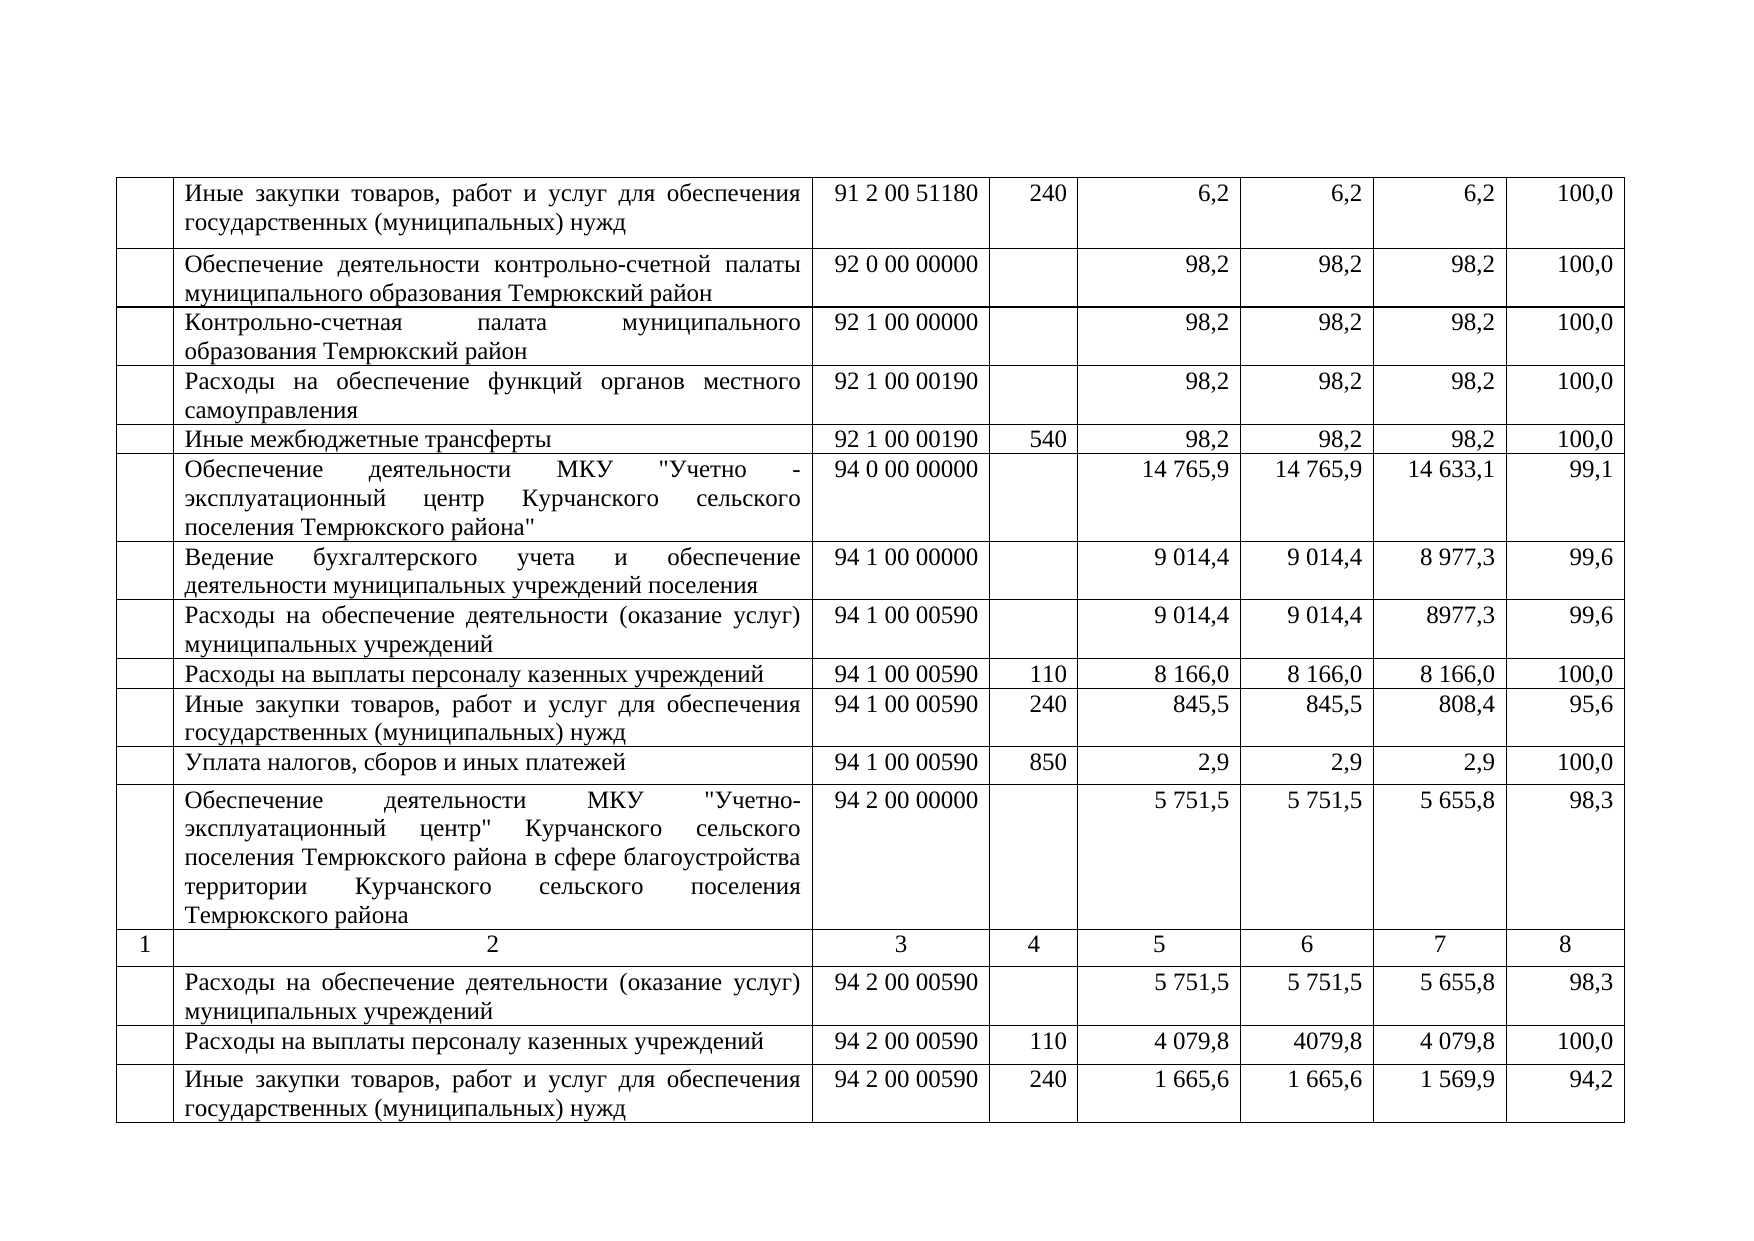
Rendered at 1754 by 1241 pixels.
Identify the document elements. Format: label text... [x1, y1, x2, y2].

table_cell 92 0 00 00000 [813, 249, 989, 306]
table_cell 94 0 00 00000 [813, 454, 989, 541]
table_cell 8 166,0 [1374, 659, 1506, 688]
table_cell 8977,3 [1374, 600, 1506, 658]
table_cell [117, 747, 173, 784]
table_cell 100,0 [1507, 659, 1624, 688]
table_cell [117, 785, 173, 928]
table_cell 98,3 [1507, 967, 1624, 1025]
table_cell 94 1 00 00590 [813, 689, 989, 746]
table_cell [990, 308, 1077, 365]
table_cell 8 [1507, 930, 1624, 966]
table_cell 94 2 00 00000 [813, 785, 989, 928]
table_cell 100,0 [1507, 1026, 1624, 1063]
table_cell 808,4 [1374, 689, 1506, 746]
table_cell Иные закупки товаров, работ и услуг для обеспечения государственных (муниципальных) нужд [174, 178, 812, 248]
table_cell 9 014,4 [1078, 542, 1240, 599]
table_cell [117, 249, 173, 306]
table_cell Контрольно-счетная палата муниципального образования Темрюкский район [174, 308, 812, 365]
table_cell 1 [117, 930, 173, 966]
table_cell [117, 967, 173, 1025]
table_cell 3 [813, 930, 989, 966]
table_cell 99,6 [1507, 542, 1624, 599]
table_cell [117, 1065, 173, 1122]
table_cell 100,0 [1507, 366, 1624, 423]
table_cell 1 569,9 [1374, 1065, 1506, 1122]
table_cell 94,2 [1507, 1065, 1624, 1122]
table_cell 9 014,4 [1241, 542, 1373, 599]
table_cell 110 [990, 1026, 1077, 1063]
table_cell Обеспечение деятельности контрольно-счетной палаты муниципального образования Темрюкский район [174, 249, 812, 306]
table_cell Ведение бухгалтерского учета и обеспечение деятельности муниципальных учреждений поселения [174, 542, 812, 599]
table_cell 14 633,1 [1374, 454, 1506, 541]
table_cell 4 079,8 [1374, 1026, 1506, 1063]
table_cell 5 655,8 [1374, 785, 1506, 928]
table_cell 98,2 [1374, 425, 1506, 453]
table_cell Расходы на обеспечение деятельности (оказание услуг) муниципальных учреждений [174, 967, 812, 1025]
table_cell 98,3 [1507, 785, 1624, 928]
table_cell [990, 366, 1077, 423]
table_cell [990, 249, 1077, 306]
table_cell 850 [990, 747, 1077, 784]
table_cell [117, 542, 173, 599]
table_cell 94 2 00 00590 [813, 1026, 989, 1063]
table_cell 8 977,3 [1374, 542, 1506, 599]
table_cell 92 1 00 00000 [813, 308, 989, 365]
table_cell Иные закупки товаров, работ и услуг для обеспечения государственных (муниципальных) нужд [174, 1065, 812, 1122]
table_cell 110 [990, 659, 1077, 688]
table_cell 98,2 [1241, 249, 1373, 306]
table_cell 2,9 [1078, 747, 1240, 784]
table_cell 98,2 [1241, 308, 1373, 365]
table_cell 98,2 [1241, 425, 1373, 453]
table_cell [117, 600, 173, 658]
table_cell [117, 659, 173, 688]
table_cell 99,6 [1507, 600, 1624, 658]
table_cell 98,2 [1374, 308, 1506, 365]
table_cell Расходы на обеспечение функций органов местного самоуправления [174, 366, 812, 423]
table_cell [990, 600, 1077, 658]
table_cell Уплата налогов, сборов и иных платежей [174, 747, 812, 784]
table_cell 240 [990, 178, 1077, 248]
table_cell 5 751,5 [1078, 785, 1240, 928]
table_cell [990, 967, 1077, 1025]
table_cell 6,2 [1374, 178, 1506, 248]
table_cell 100,0 [1507, 747, 1624, 784]
table_cell [117, 178, 173, 248]
table_cell 7 [1374, 930, 1506, 966]
table_cell 98,2 [1374, 249, 1506, 306]
table_cell 94 2 00 00590 [813, 1065, 989, 1122]
table_cell 95,6 [1507, 689, 1624, 746]
table_cell [117, 366, 173, 423]
table_cell 2 [174, 930, 812, 966]
table_cell 4079,8 [1241, 1026, 1373, 1063]
table_cell 5 751,5 [1241, 967, 1373, 1025]
table_cell 91 2 00 51180 [813, 178, 989, 248]
table_cell 94 2 00 00590 [813, 967, 989, 1025]
table_cell 8 166,0 [1241, 659, 1373, 688]
table_cell 100,0 [1507, 249, 1624, 306]
table_cell 4 079,8 [1078, 1026, 1240, 1063]
table_cell 9 014,4 [1078, 600, 1240, 658]
table_cell 5 751,5 [1078, 967, 1240, 1025]
table_cell 98,2 [1078, 308, 1240, 365]
table_cell 100,0 [1507, 425, 1624, 453]
table_cell 100,0 [1507, 308, 1624, 365]
table_cell 94 1 00 00590 [813, 659, 989, 688]
table_cell 5 655,8 [1374, 967, 1506, 1025]
table_cell 94 1 00 00000 [813, 542, 989, 599]
table_cell 99,1 [1507, 454, 1624, 541]
table_cell 100,0 [1507, 178, 1624, 248]
table_cell 240 [990, 1065, 1077, 1122]
table_cell 92 1 00 00190 [813, 425, 989, 453]
table_cell 6,2 [1078, 178, 1240, 248]
table_cell [117, 425, 173, 453]
table_cell [117, 1026, 173, 1063]
table_cell 98,2 [1241, 366, 1373, 423]
table_cell 6 [1241, 930, 1373, 966]
table_cell 94 1 00 00590 [813, 747, 989, 784]
table_cell 14 765,9 [1078, 454, 1240, 541]
table_cell 98,2 [1374, 366, 1506, 423]
table_cell 1 665,6 [1241, 1065, 1373, 1122]
table_cell 92 1 00 00190 [813, 366, 989, 423]
table_cell 94 1 00 00590 [813, 600, 989, 658]
table_cell 4 [990, 930, 1077, 966]
table_cell Обеспечение деятельности МКУ "Учетно - эксплуатационный центр Курчанского сельского поселения Темрюкского района" [174, 454, 812, 541]
table_cell 8 166,0 [1078, 659, 1240, 688]
table_cell [990, 454, 1077, 541]
table_cell 5 [1078, 930, 1240, 966]
table_cell 98,2 [1078, 425, 1240, 453]
table_cell Иные межбюджетные трансферты [174, 425, 812, 453]
table_cell 240 [990, 689, 1077, 746]
table_cell Иные закупки товаров, работ и услуг для обеспечения государственных (муниципальных) нужд [174, 689, 812, 746]
table_cell [117, 689, 173, 746]
table_cell 14 765,9 [1241, 454, 1373, 541]
table_cell 845,5 [1078, 689, 1240, 746]
table_cell 98,2 [1078, 366, 1240, 423]
table_cell 98,2 [1078, 249, 1240, 306]
table_cell Расходы на выплаты персоналу казенных учреждений [174, 1026, 812, 1063]
table_cell 9 014,4 [1241, 600, 1373, 658]
table_cell 845,5 [1241, 689, 1373, 746]
table_cell [990, 542, 1077, 599]
table_cell Расходы на обеспечение деятельности (оказание услуг) муниципальных учреждений [174, 600, 812, 658]
table_cell Расходы на выплаты персоналу казенных учреждений [174, 659, 812, 688]
table_cell 540 [990, 425, 1077, 453]
table_cell 2,9 [1241, 747, 1373, 784]
table_cell [117, 308, 173, 365]
table_cell 5 751,5 [1241, 785, 1373, 928]
table_cell 2,9 [1374, 747, 1506, 784]
table_cell Обеспечение деятельности МКУ "Учетно-эксплуатационный центр" Курчанского сельского поселения Темрюкского района в сфере благоустройства территории Курчанского сельского поселения Темрюкского района [174, 785, 812, 928]
table_cell 6,2 [1241, 178, 1373, 248]
table_cell [990, 785, 1077, 928]
table_cell 1 665,6 [1078, 1065, 1240, 1122]
table_cell [117, 454, 173, 541]
